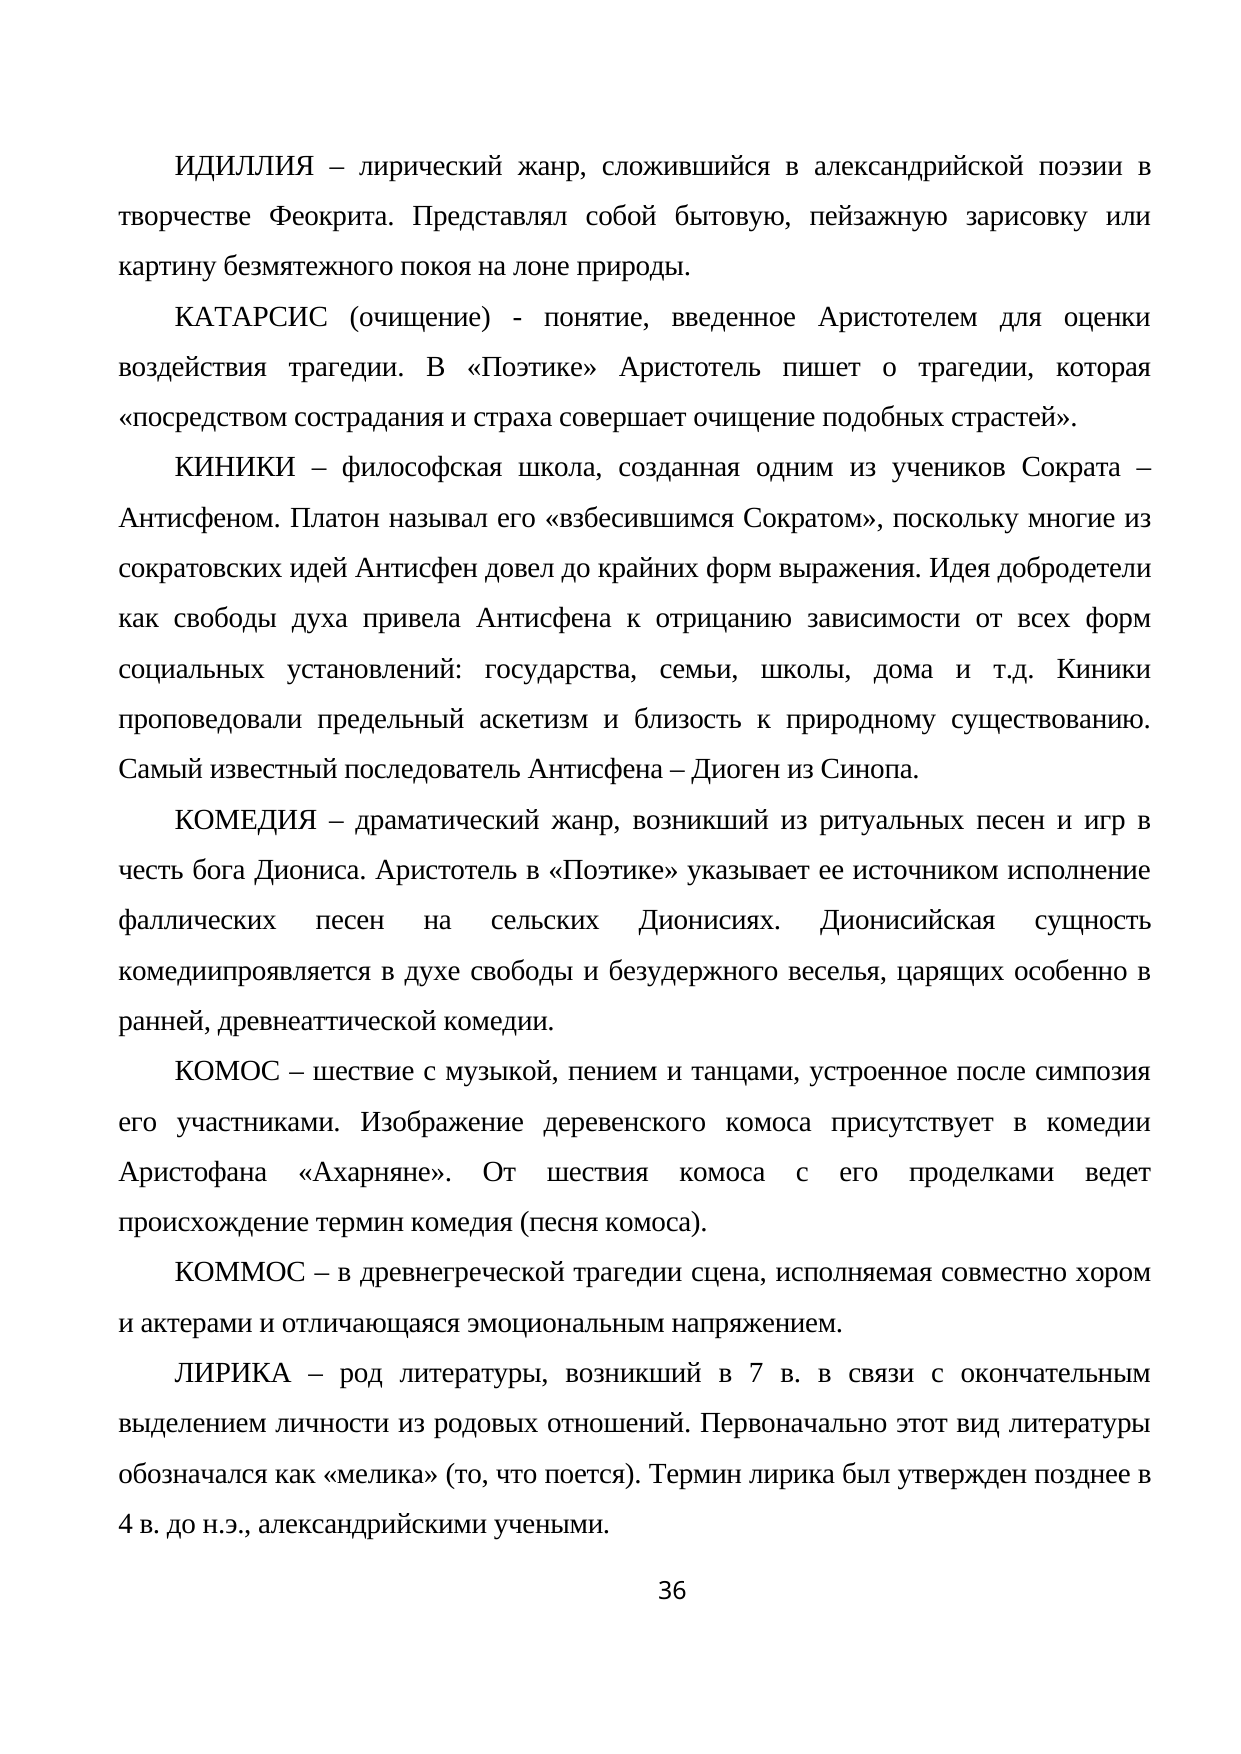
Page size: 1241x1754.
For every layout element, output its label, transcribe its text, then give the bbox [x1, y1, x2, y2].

text КОМЕДИЯ – драматический жанр, возникший из ритуальных песен и игр в честь бога Диониса. Аристотель в «Поэтике» указывает ее источником исполнение фаллических песен на сельских Дионисиях. Дионисийская сущность комедиипроявляется в духе свободы и безудержного веселья, царящих особенно в ранней, древнеаттической комедии. [118, 802, 1152, 1037]
text КАТАРСИС (очищение) - понятие, введенное Аристотелем для оценки воздействия трагедии. В «Поэтике» Аристотель пишет о трагедии, которая «посредством сострадания и страха совершает очищение подобных страстей». [118, 299, 1152, 433]
text ИДИЛЛИЯ – лирический жанр, сложившийся в александрийской поэзии в творчестве Феокрита. Представлял собой бытовую, пейзажную зарисовку или картину безмятежного покоя на лоне природы. [118, 148, 1152, 282]
text КИНИКИ – философская школа, созданная одним из учеников Сократа – Антисфеном. Платон называл его «взбесившимся Сократом», поскольку многие из сократовских идей Антисфен довел до крайних форм выражения. Идея добродетели как свободы духа привела Антисфена к отрицанию зависимости от всех форм социальных установлений: государства, семьи, школы, дома и т.д. Киники проповедовали предельный аскетизм и близость к природному существованию. Самый известный последователь Антисфена – Диоген из Синопа. [118, 449, 1152, 785]
text ЛИРИКА – род литературы, возникший в 7 в. в связи с окончательным выделением личности из родовых отношений. Первоначально этот вид литературы обозначался как «мелика» (то, что поется). Термин лирика был утвержден позднее в 4 в. до н.э., александрийскими учеными. [118, 1355, 1152, 1540]
text КОМОС – шествие с музыкой, пением и танцами, устроенное после симпозия его участниками. Изображение деревенского комоса присутствует в комедии Аристофана «Ахарняне». От шествия комоса с его проделками ведет происхождение термин комедия (песня комоса). [118, 1053, 1152, 1238]
text КОММОС – в древнегреческой трагедии сцена, исполняемая совместно хором и актерами и отличающаяся эмоциональным напряжением. [118, 1254, 1152, 1338]
